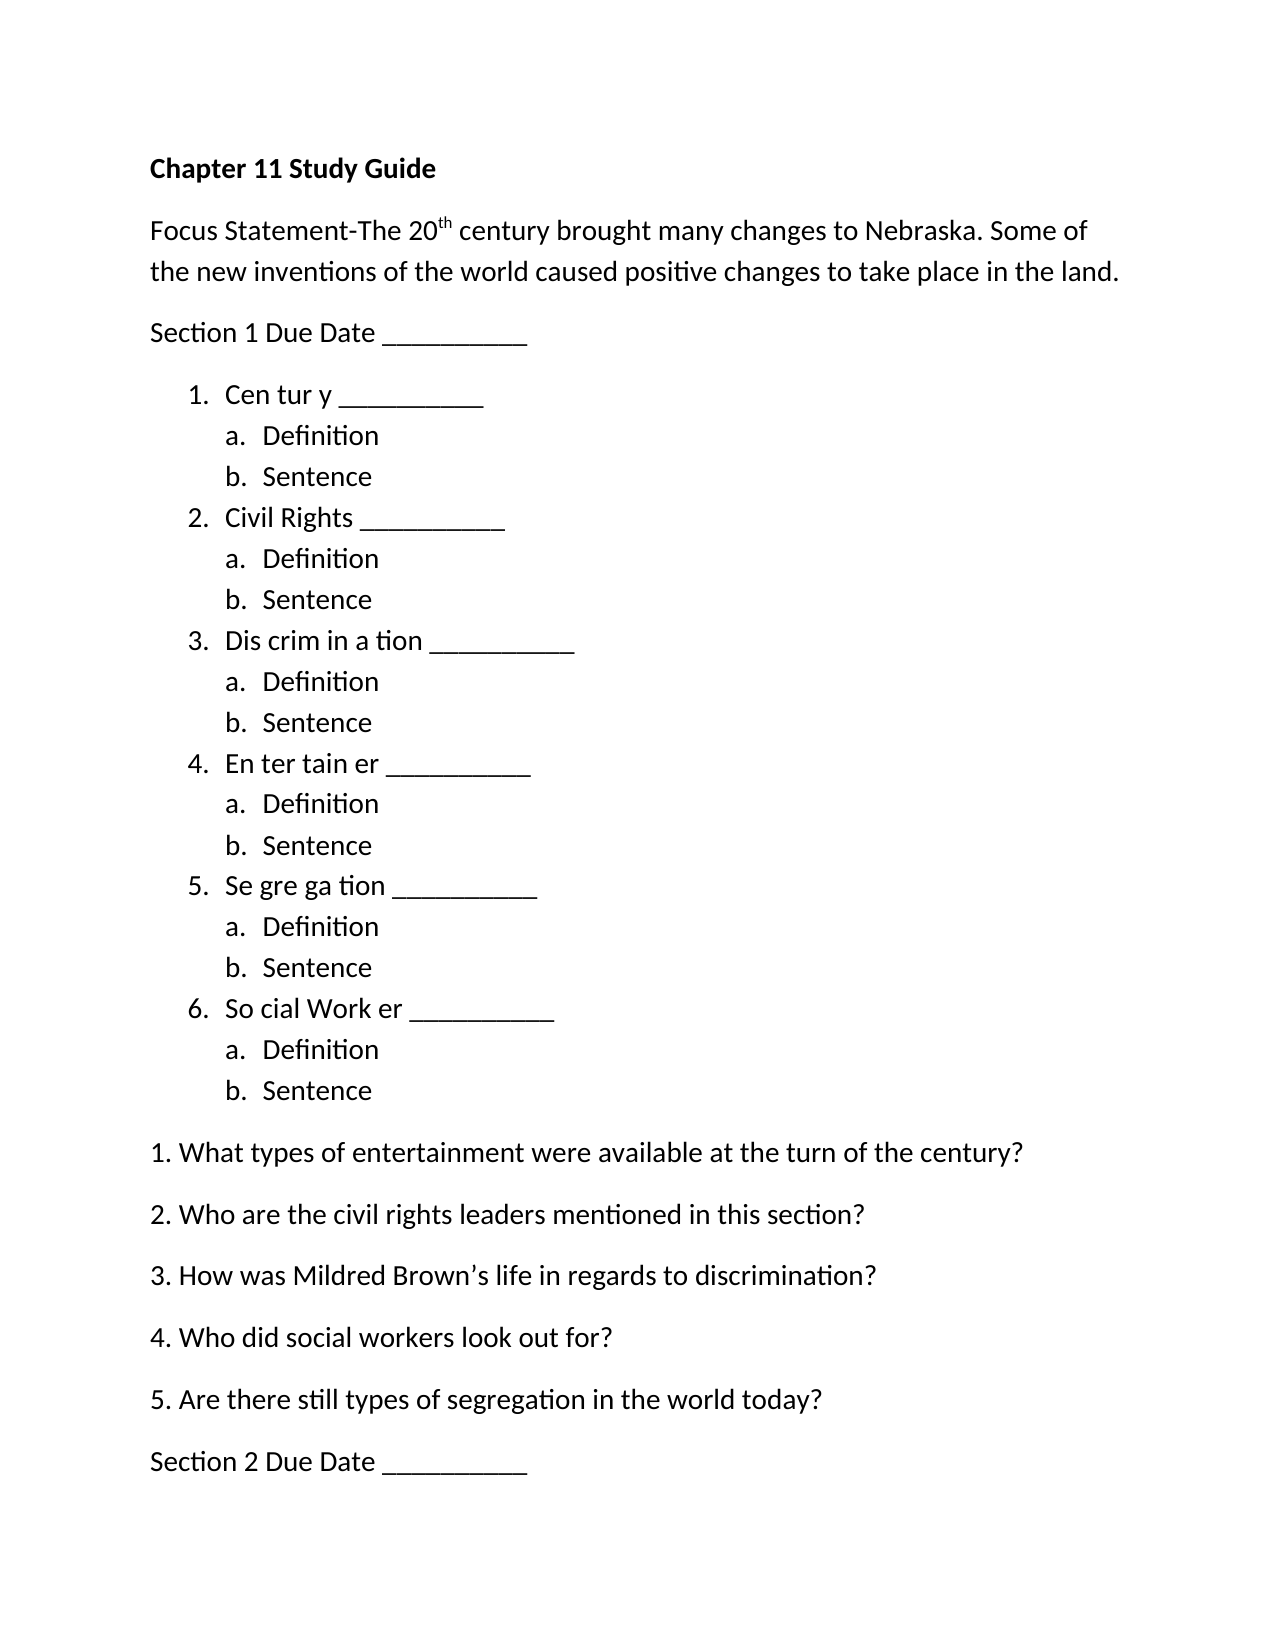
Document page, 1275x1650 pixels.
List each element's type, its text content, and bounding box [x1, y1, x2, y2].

text Chapter 11 Study Guide [150, 150, 1125, 186]
list So cial Work er __________ [187, 990, 1125, 1026]
text 2. Who are the civil rights leaders mentioned in this section? [150, 1196, 1125, 1231]
list Sentence [225, 704, 1125, 739]
list Sentence [225, 949, 1125, 985]
list Definition [225, 417, 1125, 453]
list Definition [225, 663, 1125, 698]
text 3. How was Mildred Brown’s life in regards to discrimination? [150, 1257, 1125, 1293]
list Sentence [225, 827, 1125, 862]
list Definition [225, 540, 1125, 576]
list Sentence [225, 458, 1125, 494]
list Definition [225, 786, 1125, 821]
list Definition [225, 1031, 1125, 1067]
list Dis crim in a tion __________ [187, 622, 1125, 657]
list Sentence [225, 581, 1125, 617]
text Section 1 Due Date __________ [150, 314, 1125, 350]
list Definition [225, 908, 1125, 944]
text Focus Statement-The 20th century brought many changes to Nebraska. Some of the new inventions of the world caused positive changes to take place in the land. [150, 212, 1125, 288]
text 1. What types of entertainment were available at the turn of the century? [150, 1134, 1125, 1169]
list En ter tain er __________ [187, 745, 1125, 780]
list Se gre ga tion __________ [187, 867, 1125, 903]
list Cen tur y __________ [187, 376, 1125, 412]
text Section 2 Due Date __________ [150, 1443, 1125, 1478]
list Civil Rights __________ [187, 499, 1125, 535]
text 4. Who did social workers look out for? [150, 1319, 1125, 1355]
text 5. Are there still types of segregation in the world today? [150, 1381, 1125, 1417]
list Sentence [225, 1072, 1125, 1108]
